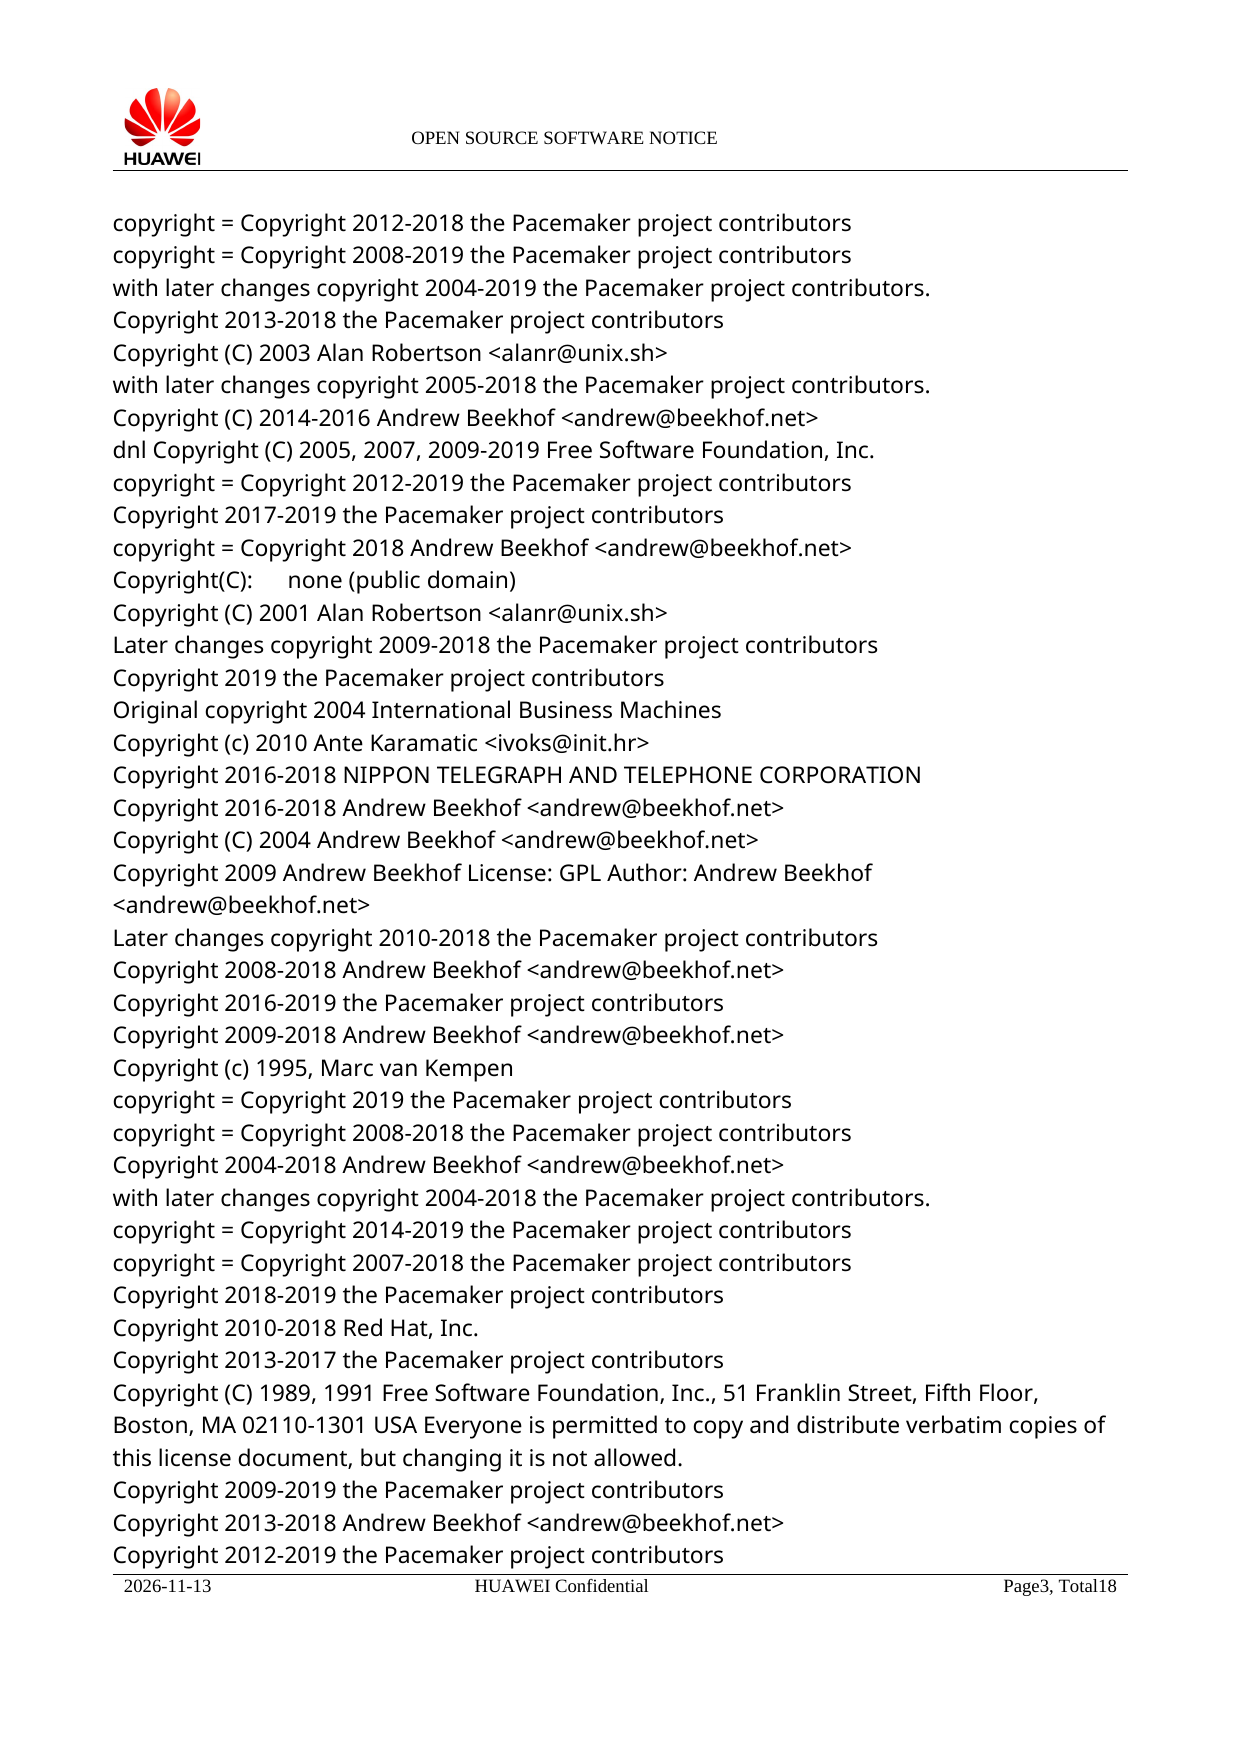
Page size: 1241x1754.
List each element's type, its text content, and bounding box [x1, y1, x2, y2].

picture [124, 88, 201, 165]
